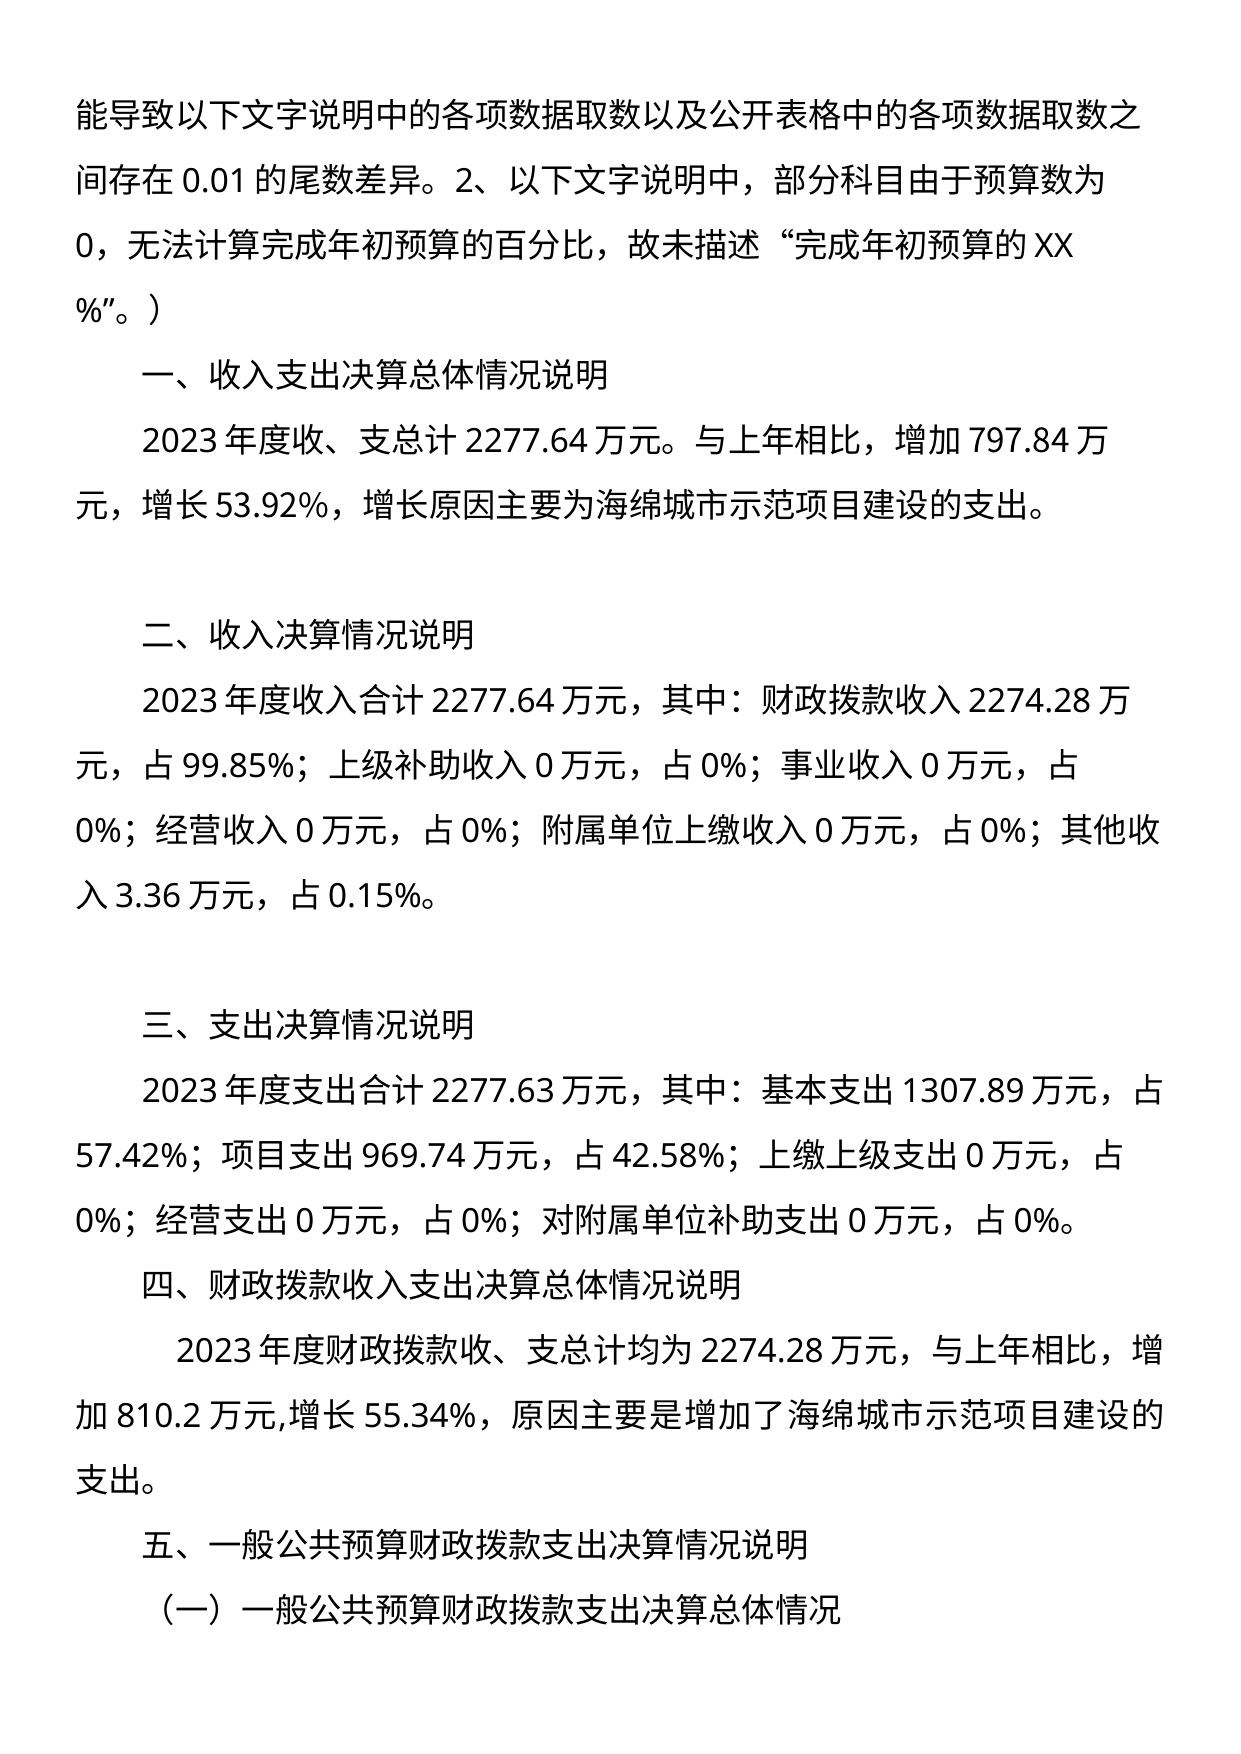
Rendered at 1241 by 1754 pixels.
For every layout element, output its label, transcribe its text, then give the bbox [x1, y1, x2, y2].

text 一、收入支出决算总体情况说明 [75, 341, 1165, 406]
text 五、一般公共预算财政拨款支出决算情况说明 [75, 1511, 1165, 1576]
text 2023年度收、支总计2277.64万元。与上年相比，增加797.84万元，增长53.92%，增长原因主要为海绵城市示范项目建设的支出。 [75, 406, 1165, 536]
text 2023年度财政拨款收、支总计均为2274.28万元，与上年相比，增加810.2万元,增长55.34%，原因主要是增加了海绵城市示范项目建设的支出。 [75, 1316, 1165, 1511]
text （一）一般公共预算财政拨款支出决算总体情况 [75, 1576, 1165, 1641]
text 2023年度支出合计2277.63万元，其中：基本支出1307.89万元，占57.42%；项目支出969.74万元，占42.58%；上缴上级支出0万元，占0%；经营支出0万元，占0%；对附属单位补助支出0万元，占0%。 [75, 1056, 1165, 1251]
text 2023年度收入合计2277.64万元，其中：财政拨款收入2274.28万元，占99.85%；上级补助收入0万元，占0%；事业收入0万元，占0%；经营收入0万元，占0%；附属单位上缴收入0万元，占0%；其他收入3.36万元，占0.15%。 [75, 666, 1165, 926]
text 四、财政拨款收入支出决算总体情况说明 [75, 1251, 1165, 1316]
text 三、支出决算情况说明 [75, 991, 1165, 1056]
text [75, 81, 1165, 341]
text 二、收入决算情况说明 [75, 601, 1165, 666]
